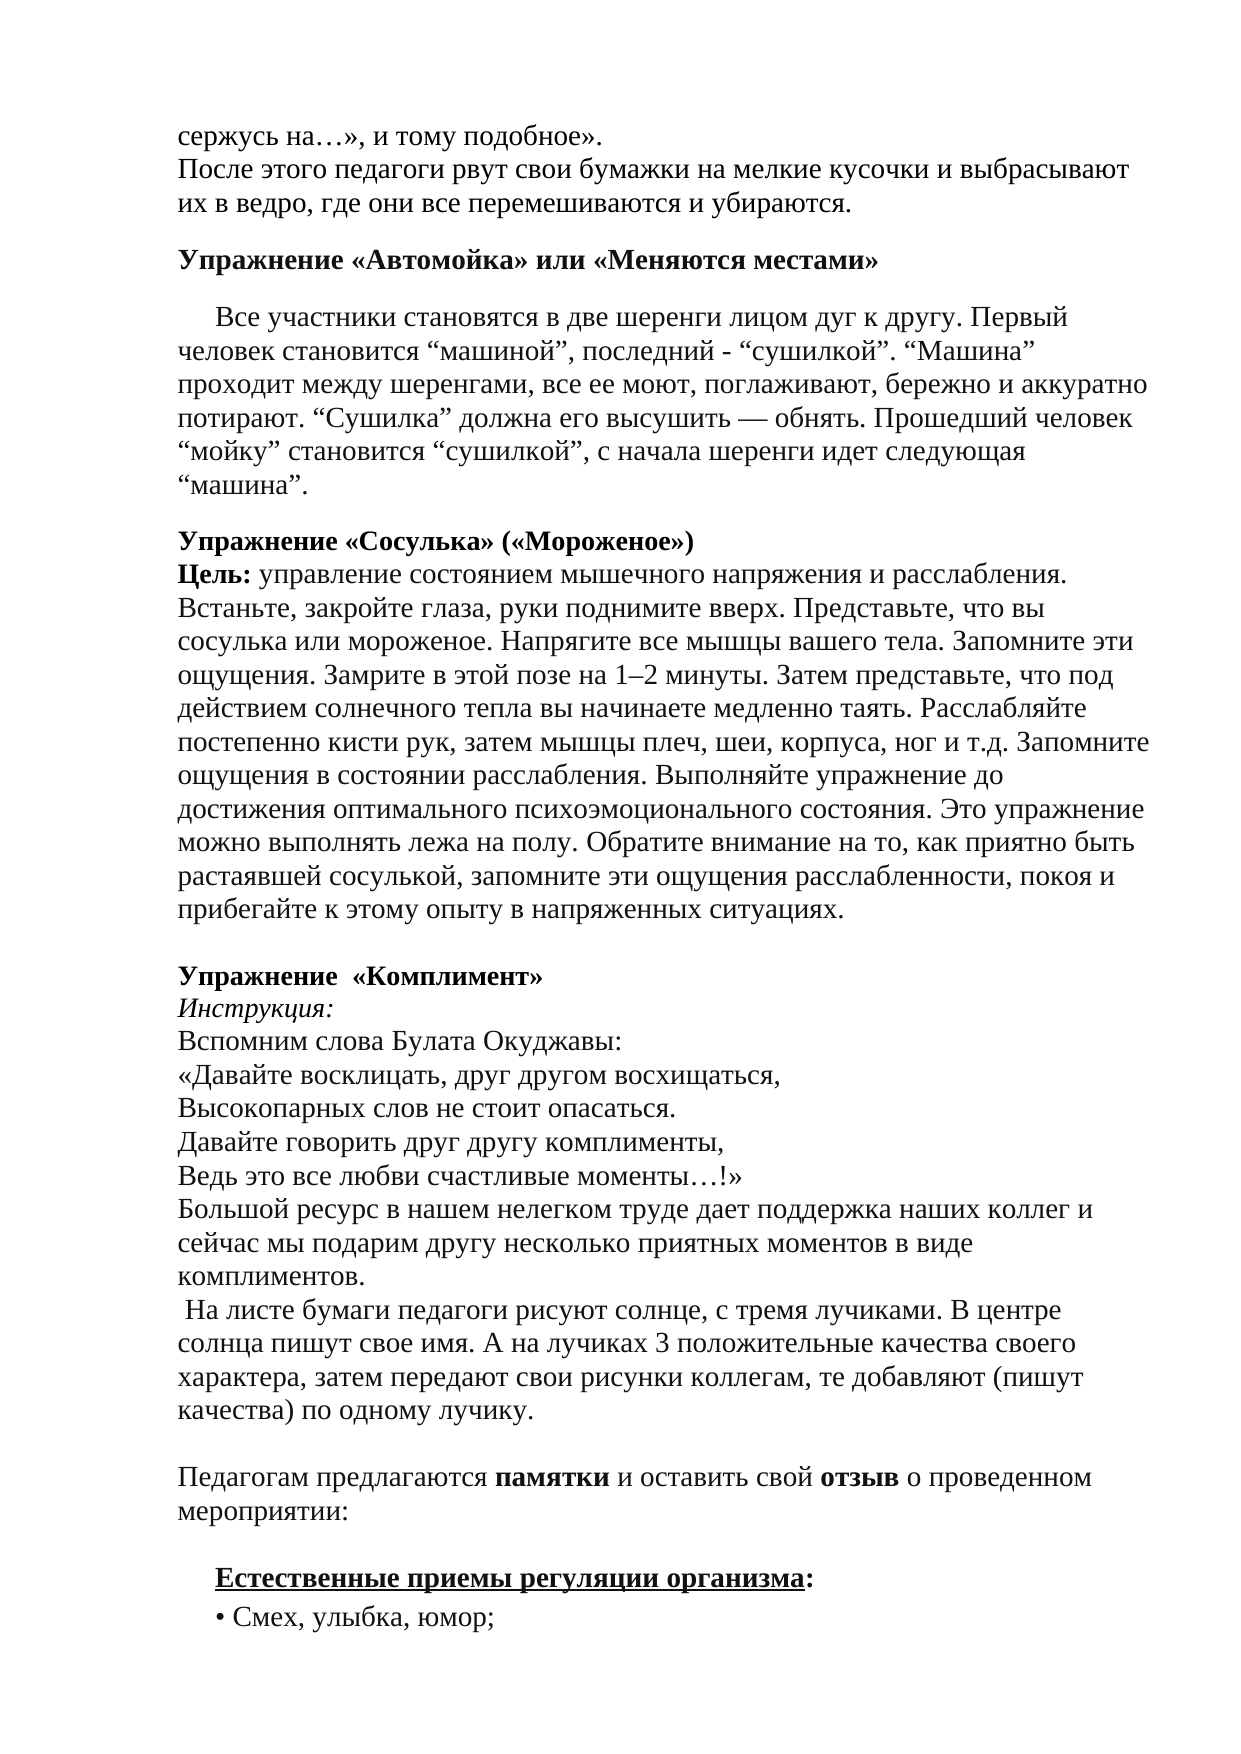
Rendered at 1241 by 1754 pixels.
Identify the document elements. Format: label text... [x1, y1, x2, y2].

text Упражнение «Комплимент» [177, 959, 1152, 991]
text «Давайте восклицать, друг другом восхищаться, [177, 1057, 1152, 1091]
text • Смех, улыбка, юмор; [177, 1599, 1152, 1632]
text На листе бумаги педагоги рисуют солнце, с тремя лучиками. В центре солнца пишут свое имя. А на лучиках 3 положительные качества своего характера, затем передают свои рисунки коллегам, те добавляют (пишут качества) по одному лучику. [177, 1292, 1152, 1426]
text Вспомним слова Булата Окуджавы: [177, 1023, 1152, 1057]
text Высокопарных слов не стоит опасаться. [177, 1091, 1152, 1124]
text Все участники становятся в две шеренги лицом дуг к другу. Первый человек становится “машиной”, последний - “сушилкой”. “Машина” проходит между шеренгами, все ее моют, поглаживают, бережно и аккуратно потирают. “Сушилка” должна его высушить — обнять. Прошедший человек “мойку” становится “сушилкой”, с начала шеренги идет следующая “машина”. [177, 299, 1152, 500]
text Упражнение «Сосулька» («Мороженое») [177, 524, 1152, 556]
text Большой ресурс в нашем нелегком труде дает поддержка наших коллег и сейчас мы подарим другу несколько приятных моментов в виде комплиментов. [177, 1191, 1152, 1292]
text Педагогам предлагаются памятки и оставить свой отзыв о проведенном мероприятии: [177, 1459, 1152, 1527]
text Цель: управление состоянием мышечного напряжения и расслабления. Встаньте, закройте глаза, руки поднимите вверх. Представьте, что вы сосулька или мороженое. Напрягите все мышцы вашего тела. Запомните эти ощущения. Замрите в этой позе на 1–2 минуты. Затем представьте, что под действием солнечного тепла вы начинаете медленно таять. Расслабляйте постепенно кисти рук, затем мышцы плеч, шеи, корпуса, ног и т.д. Запомните ощущения в состоянии расслабления. Выполняйте упражнение до достижения оптимального психоэмоционального состояния. Это упражнение можно выполнять лежа на полу. Обратите внимание на то, как приятно быть растаявшей сосулькой, запомните эти ощущения расслабленности, покоя и прибегайте к этому опыту в напряженных ситуациях. [177, 556, 1152, 925]
text Инструкция: [177, 991, 1152, 1023]
text Давайте говорить друг другу комплименты, [177, 1124, 1152, 1158]
text Естественные приемы регуляции организма: [177, 1560, 1152, 1594]
text Ведь это все любви счастливые моменты…!» [177, 1158, 1152, 1191]
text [177, 118, 1152, 219]
text Упражнение «Автомойка» или «Меняются местами» [177, 242, 1152, 276]
